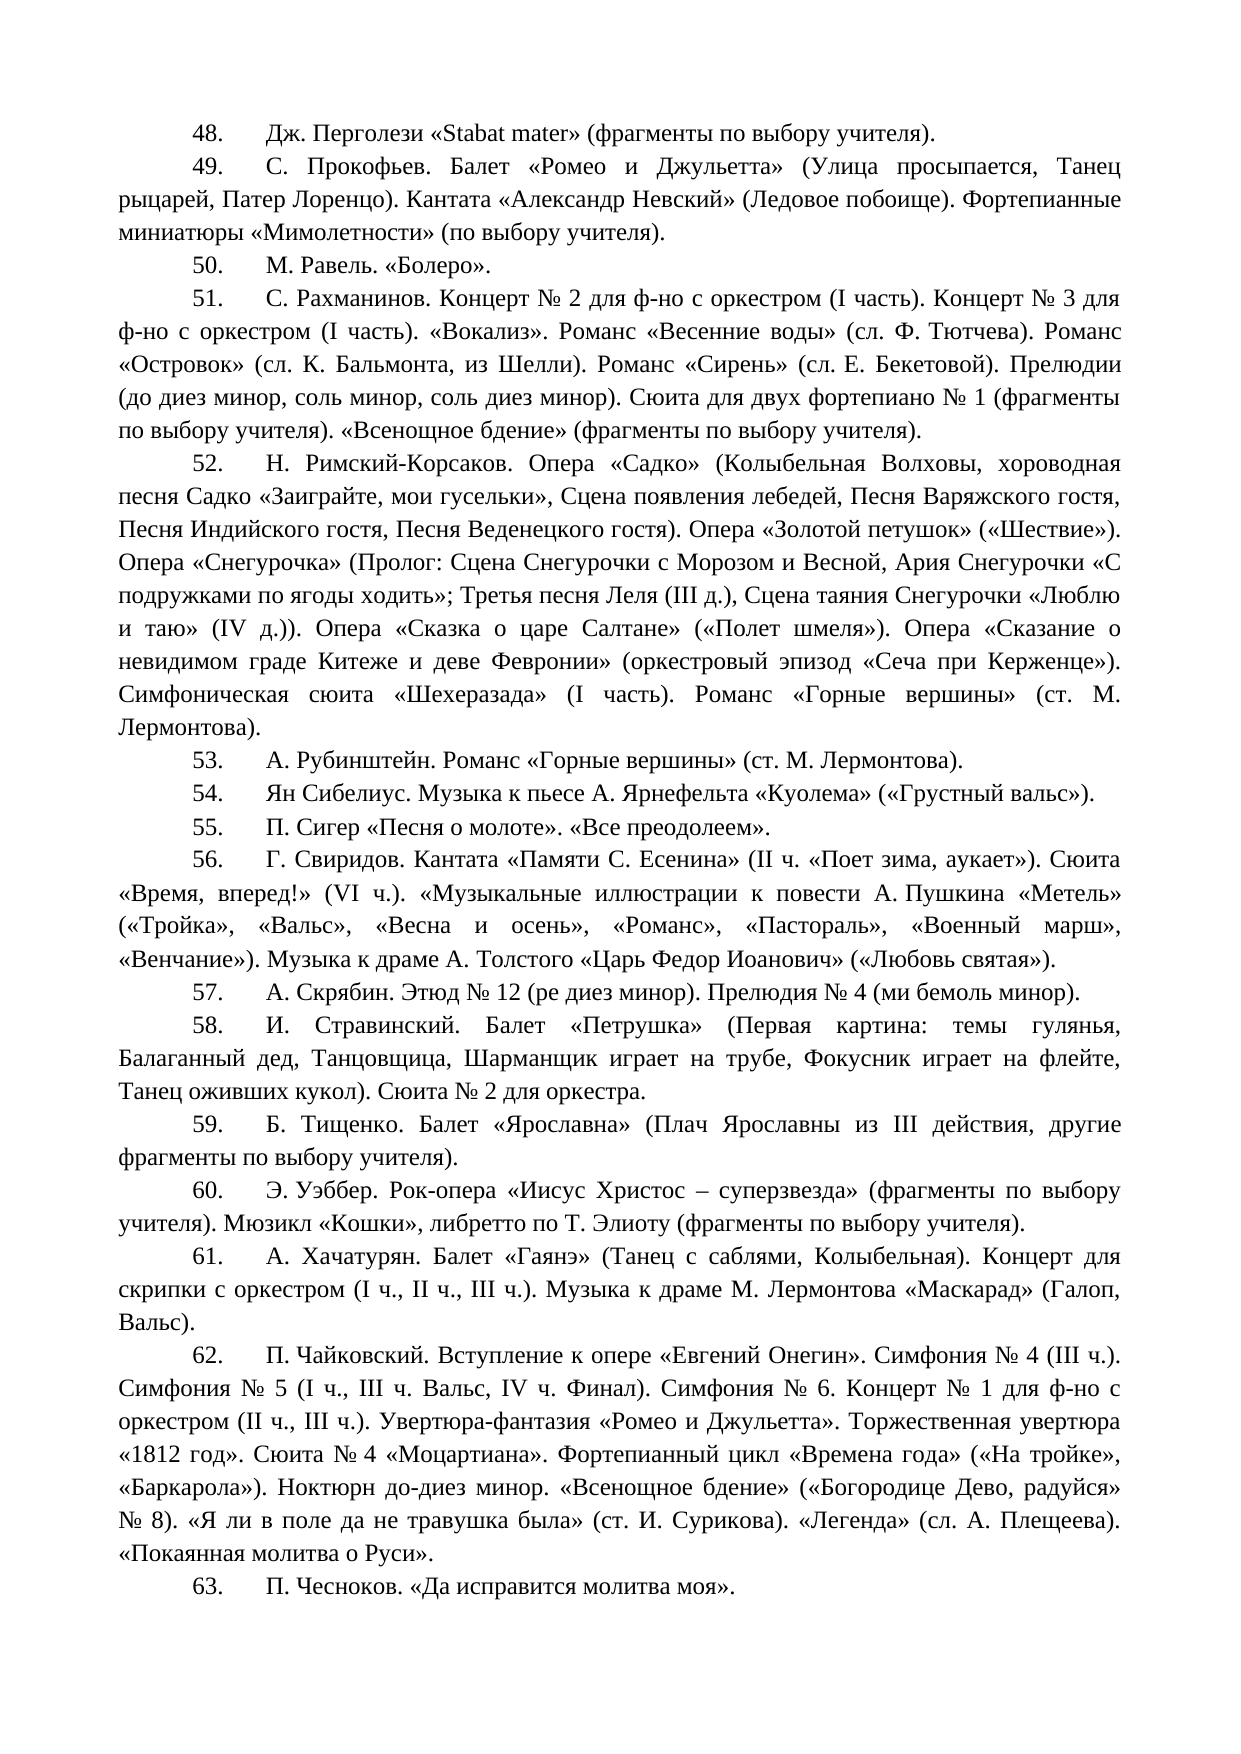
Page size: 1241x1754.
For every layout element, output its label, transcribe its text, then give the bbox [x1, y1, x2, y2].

list Э. Уэббер. Рок-опера «Иисус Христос – суперзвезда» (фрагменты по выбору учителя). Мюзикл «Кошки», либретто по Т. Элиоту (фрагменты по выбору учителя). [118, 1175, 1122, 1237]
list С. Рахманинов. Концерт № 2 для ф-но с оркестром (Ι часть). Концерт № 3 для ф-но с оркестром (Ι часть). «Вокализ». Романс «Весенние воды» (сл. Ф. Тютчева). Романс «Островок» (сл. К. Бальмонта, из Шелли). Романс «Сирень» (сл. Е. Бекетовой). Прелюдии (до диез минор, соль минор, соль диез минор). Сюита для двух фортепиано № 1 (фрагменты по выбору учителя). «Всенощное бдение» (фрагменты по выбору учителя). [118, 283, 1122, 444]
list А. Скрябин. Этюд № 12 (ре диез минор). Прелюдия № 4 (ми бемоль минор). [118, 977, 1122, 1005]
list А. Рубинштейн. Романс «Горные вершины» (ст. М. Лермонтова). [118, 746, 1122, 774]
list Дж. Перголези «Stabat mater» (фрагменты по выбору учителя). [118, 118, 1122, 147]
list Г. Свиридов. Кантата «Памяти С. Есенина» (ΙΙ ч. «Поет зима, аукает»). Сюита «Время, вперед!» (VI ч.). «Музыкальные иллюстрации к повести А. Пушкина «Метель» («Тройка», «Вальс», «Весна и осень», «Романс», «Пастораль», «Военный марш», «Венчание»). Музыка к драме А. Толстого «Царь Федор Иоанович» («Любовь святая»). [118, 844, 1122, 972]
list П. Чесноков. «Да исправится молитва моя». [118, 1571, 1122, 1600]
list М. Равель. «Болеро». [118, 250, 1122, 279]
list Ян Сибелиус. Музыка к пьесе А. Ярнефельта «Куолема» («Грустный вальс»). [118, 778, 1122, 807]
list И. Стравинский. Балет «Петрушка» (Первая картина: темы гулянья, Балаганный дед, Танцовщица, Шарманщик играет на трубе, Фокусник играет на флейте, Танец оживших кукол). Сюита № 2 для оркестра. [118, 1010, 1122, 1104]
list П. Чайковский. Вступление к опере «Евгений Онегин». Симфония № 4 (ΙΙΙ ч.). Симфония № 5 (I ч., III ч. Вальс, IV ч. Финал). Симфония № 6. Концерт № 1 для ф-но с оркестром (ΙΙ ч., ΙΙΙ ч.). Увертюра-фантазия «Ромео и Джульетта». Торжественная увертюра «1812 год». Сюита № 4 «Моцартиана». Фортепианный цикл «Времена года» («На тройке», «Баркарола»). Ноктюрн до-диез минор. «Всенощное бдение» («Богородице Дево, радуйся» № 8). «Я ли в поле да не травушка была» (ст. И. Сурикова). «Легенда» (сл. А. Плещеева). «Покаянная молитва о Руси». [118, 1340, 1122, 1567]
list А. Хачатурян. Балет «Гаянэ» (Танец с саблями, Колыбельная). Концерт для скрипки с оркестром (I ч., II ч., ΙΙΙ ч.). Музыка к драме М. Лермонтова «Маскарад» (Галоп, Вальс). [118, 1241, 1122, 1336]
list Б. Тищенко. Балет «Ярославна» (Плач Ярославны из ΙΙΙ действия, другие фрагменты по выбору учителя). [118, 1109, 1122, 1171]
list Н. Римский-Корсаков. Опера «Садко» (Колыбельная Волховы, хороводная песня Садко «Заиграйте, мои гусельки», Сцена появления лебедей, Песня Варяжского гостя, Песня Индийского гостя, Песня Веденецкого гостя). Опера «Золотой петушок» («Шествие»). Опера «Снегурочка» (Пролог: Сцена Снегурочки с Морозом и Весной, Ария Снегурочки «С подружками по ягоды ходить»; Третья песня Леля (ΙΙΙ д.), Сцена таяния Снегурочки «Люблю и таю» (ΙV д.)). Опера «Сказка о царе Салтане» («Полет шмеля»). Опера «Сказание о невидимом граде Китеже и деве Февронии» (оркестровый эпизод «Сеча при Керженце»). Симфоническая сюита «Шехеразада» (I часть). Романс «Горные вершины» (ст. М. Лермонтова). [118, 448, 1122, 741]
list С. Прокофьев. Балет «Ромео и Джульетта» (Улица просыпается, Танец рыцарей, Патер Лоренцо). Кантата «Александр Невский» (Ледовое побоище). Фортепианные миниатюры «Мимолетности» (по выбору учителя). [118, 151, 1122, 246]
list П. Сигер «Песня о молоте». «Все преодолеем». [118, 812, 1122, 840]
